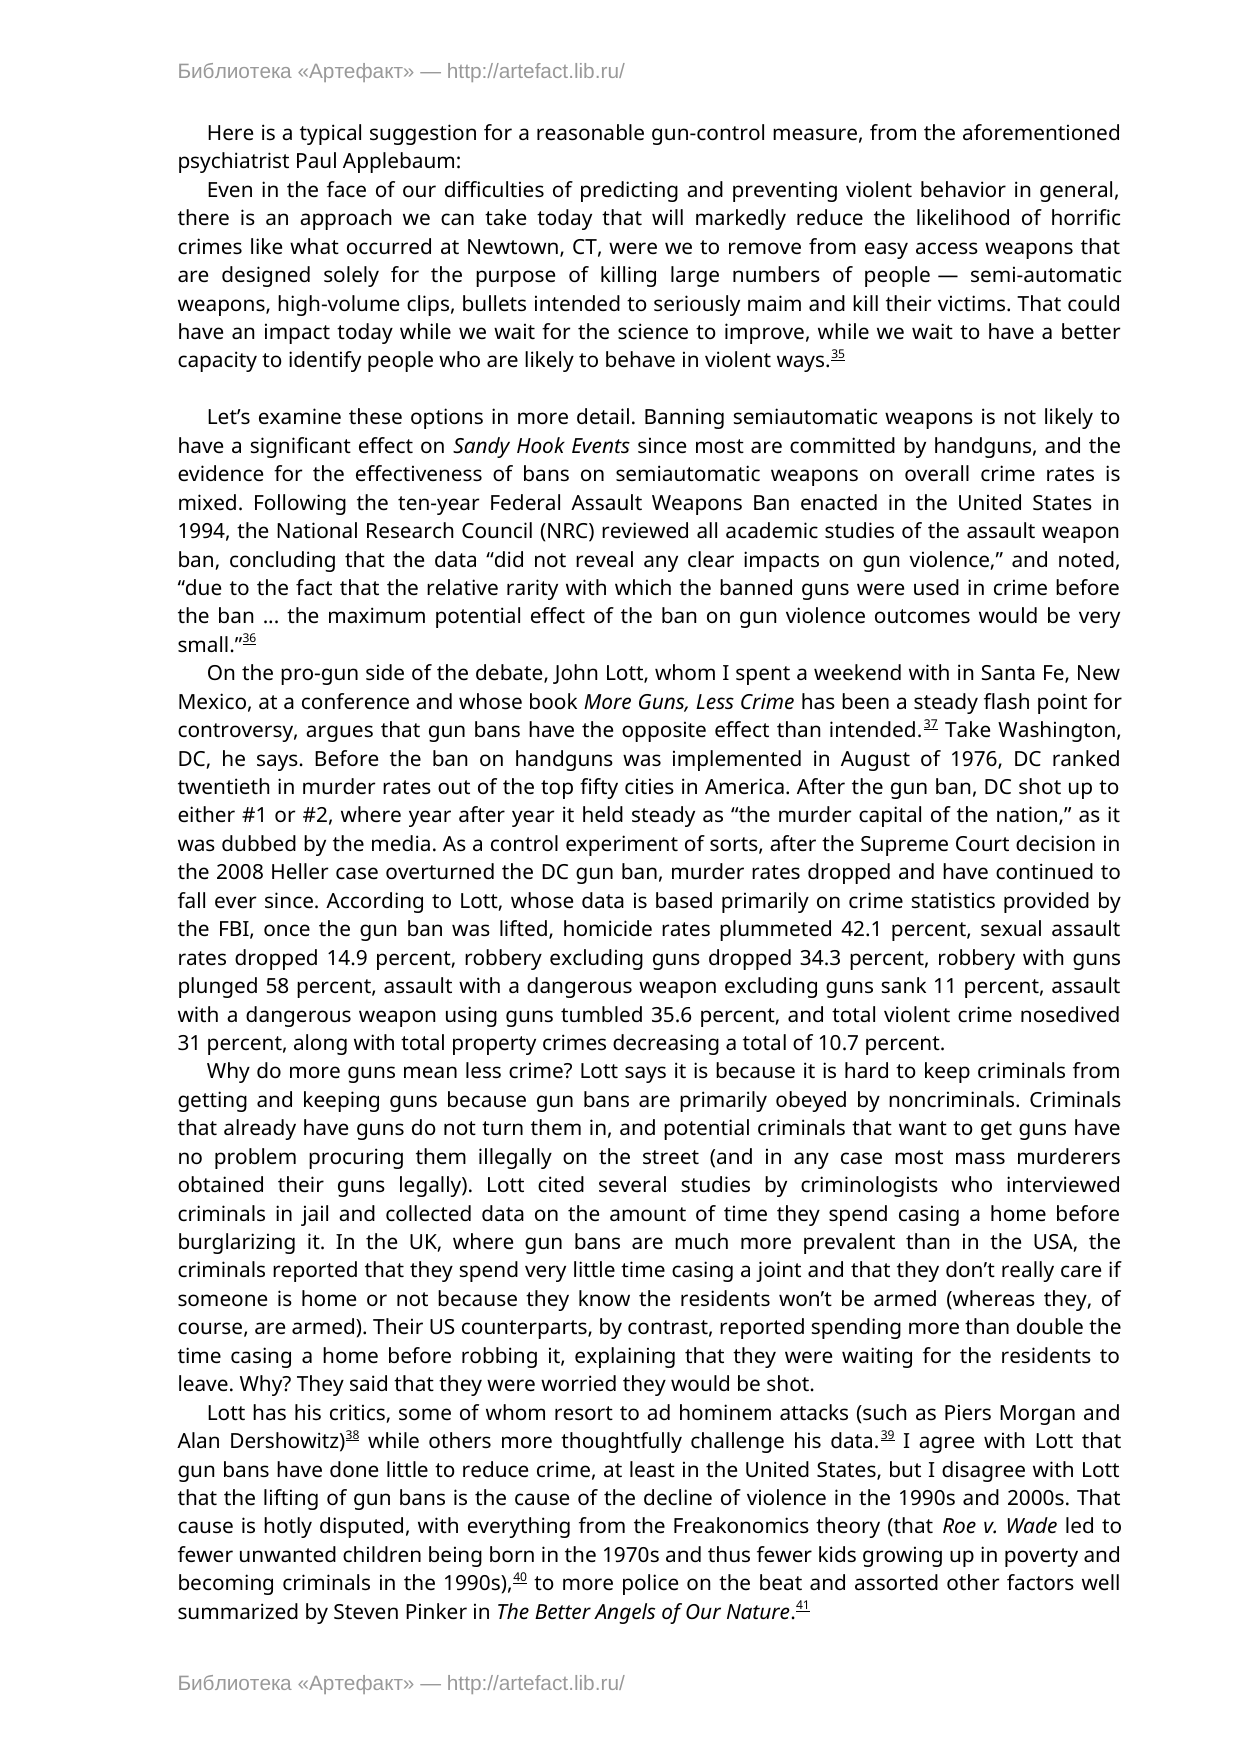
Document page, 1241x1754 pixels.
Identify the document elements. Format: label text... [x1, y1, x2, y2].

text Lott has his critics, some of whom resort to ad hominem attacks (such as Piers Morgan and Alan Dershowitz)38 while others more thoughtfully challenge his data.39 I agree with Lott that gun bans have done little to reduce crime, at least in the United States, but I disagree with Lott that the lifting of gun bans is the cause of the decline of violence in the 1990s and 2000s. That cause is hotly disputed, with everything from the Freakonomics theory (that Roe v. Wade led to fewer unwanted children being born in the 1970s and thus fewer kids growing up in poverty and becoming criminals in the 1990s),40 to more police on the beat and assorted other factors well summarized by Steven Pinker in The Better Angels of Our Nature.41 [177, 1398, 1122, 1625]
text Here is a typical suggestion for a reasonable gun-control measure, from the aforementioned psychiatrist Paul Applebaum: [177, 118, 1122, 175]
text On the pro-gun side of the debate, John Lott, whom I spent a weekend with in Santa Fe, New Mexico, at a conference and whose book More Guns, Less Crime has been a steady flash point for controversy, argues that gun bans have the opposite effect than intended.37 Take Washington, DC, he says. Before the ban on handguns was implemented in August of 1976, DC ranked twentieth in murder rates out of the top fifty cities in America. After the gun ban, DC shot up to either #1 or #2, where year after year it held steady as “the murder capital of the nation,” as it was dubbed by the media. As a control experiment of sorts, after the Supreme Court decision in the 2008 Heller case overturned the DC gun ban, murder rates dropped and have continued to fall ever since. According to Lott, whose data is based primarily on crime statistics provided by the FBI, once the gun ban was lifted, homicide rates plummeted 42.1 percent, sexual assault rates dropped 14.9 percent, robbery excluding guns dropped 34.3 percent, robbery with guns plunged 58 percent, assault with a dangerous weapon excluding guns sank 11 percent, assault with a dangerous weapon using guns tumbled 35.6 percent, and total violent crime nosedived 31 percent, along with total property crimes decreasing a total of 10.7 percent. [177, 658, 1122, 1057]
text Why do more guns mean less crime? Lott says it is because it is hard to keep criminals from getting and keeping guns because gun bans are primarily obeyed by noncriminals. Criminals that already have guns do not turn them in, and potential criminals that want to get guns have no problem procuring them illegally on the street (and in any case most mass murderers obtained their guns legally). Lott cited several studies by criminologists who interviewed criminals in jail and collected data on the amount of time they spend casing a home before burglarizing it. In the UK, where gun bans are much more prevalent than in the USA, the criminals reported that they spend very little time casing a joint and that they don’t really care if someone is home or not because they know the residents won’t be armed (whereas they, of course, are armed). Their US counterparts, by contrast, reported spending more than double the time casing a home before robbing it, explaining that they were waiting for the residents to leave. Why? They said that they were worried they would be shot. [177, 1057, 1122, 1398]
text Let’s examine these options in more detail. Banning semiautomatic weapons is not likely to have a significant effect on Sandy Hook Events since most are committed by handguns, and the evidence for the effectiveness of bans on semiautomatic weapons on overall crime rates is mixed. Following the ten-year Federal Assault Weapons Ban enacted in the United States in 1994, the National Research Council (NRC) reviewed all academic studies of the assault weapon ban, concluding that the data “did not reveal any clear impacts on gun violence,” and noted, “due to the fact that the relative rarity with which the banned guns were used in crime before the ban ... the maximum potential effect of the ban on gun violence outcomes would be very small.”36 [177, 402, 1122, 658]
text Even in the face of our difficulties of predicting and preventing violent behavior in general, there is an approach we can take today that will markedly reduce the likelihood of horrific crimes like what occurred at Newtown, CT, were we to remove from easy access weapons that are designed solely for the purpose of killing large numbers of people — semi-automatic weapons, high-volume clips, bullets intended to seriously maim and kill their victims. That could have an impact today while we wait for the science to improve, while we wait to have a better capacity to identify people who are likely to behave in violent ways.35 [177, 175, 1122, 374]
